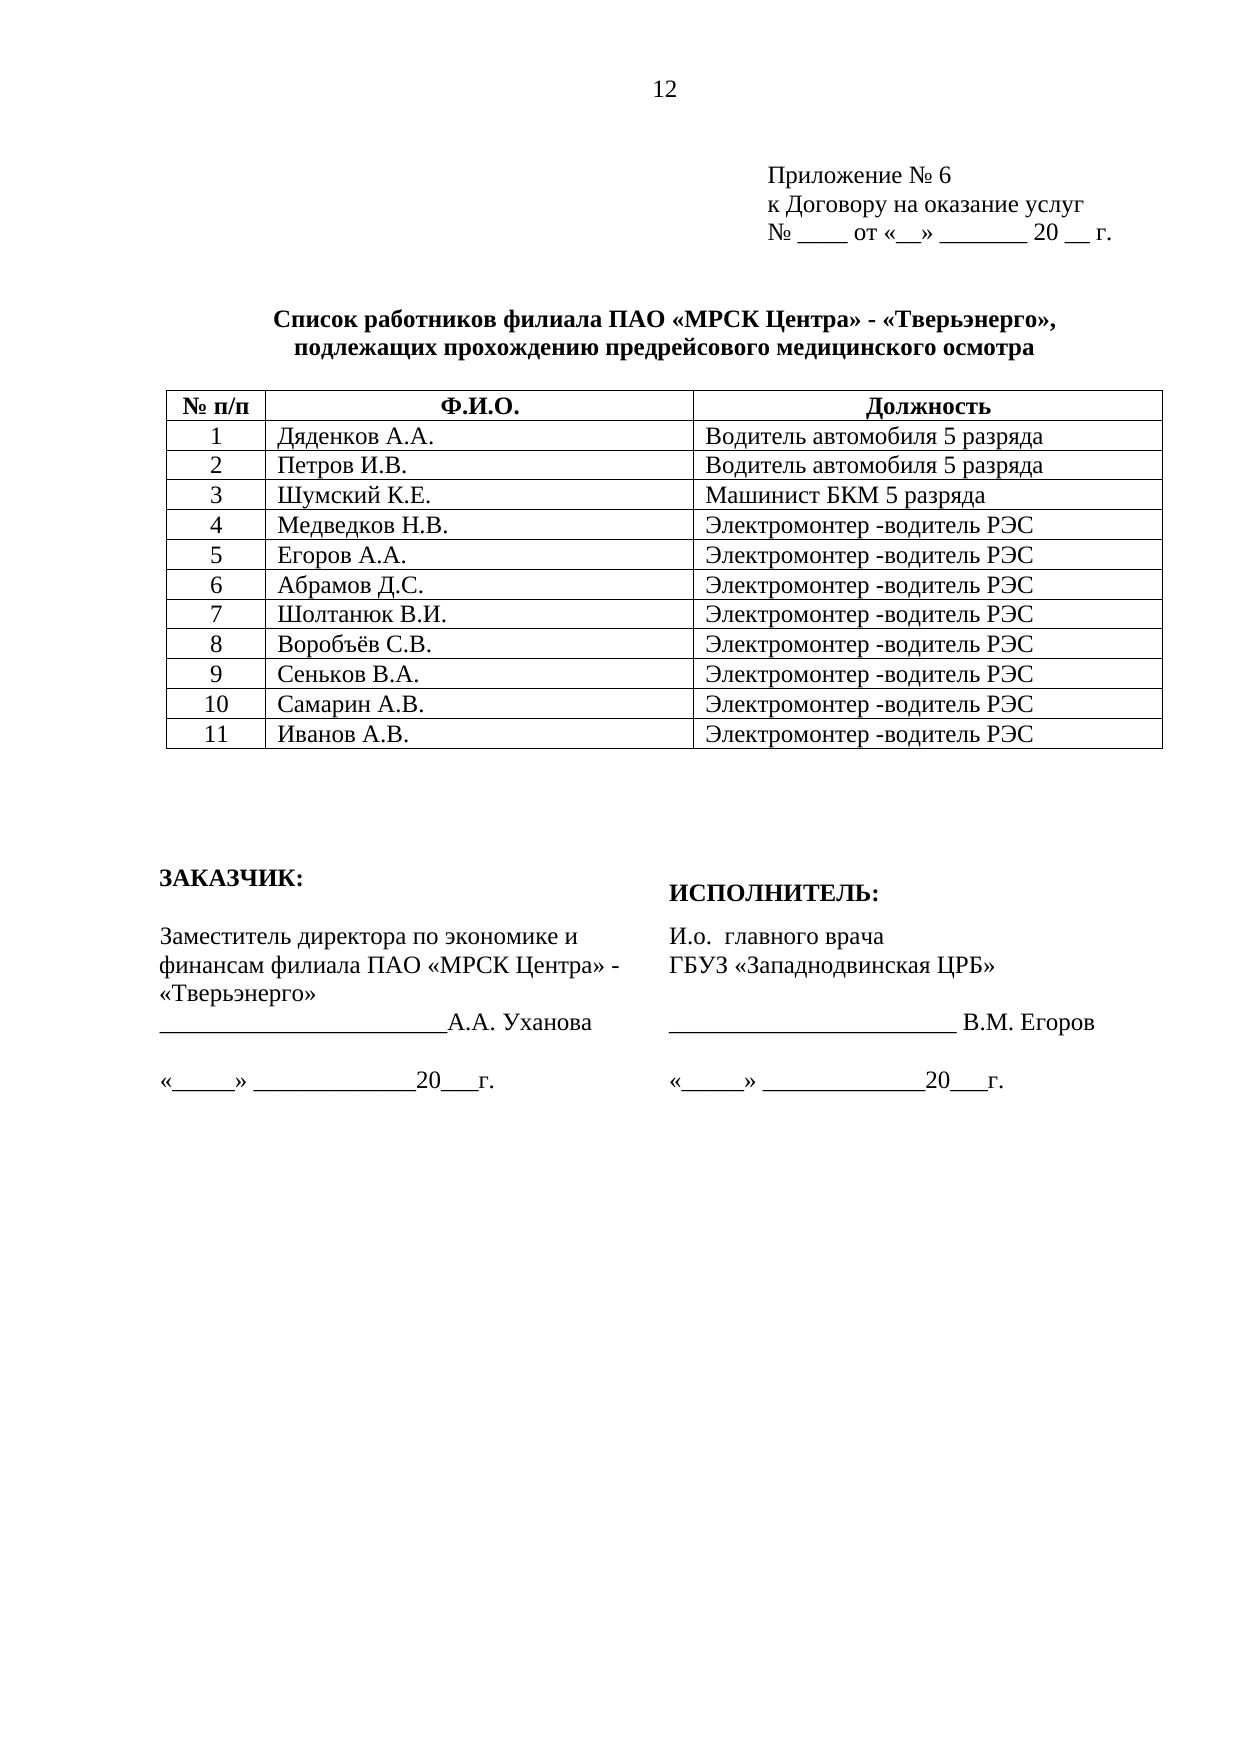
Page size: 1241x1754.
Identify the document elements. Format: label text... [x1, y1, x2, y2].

table_cell Сеньков В.А. [266, 659, 693, 688]
table_cell Шумский К.Е. [266, 480, 693, 509]
table_cell 7 [167, 600, 265, 628]
table_cell Водитель автомобиля 5 разряда [694, 421, 1162, 449]
table_cell 5 [167, 540, 265, 569]
table_cell Иванов А.В. [266, 719, 693, 747]
table_cell Водитель автомобиля 5 разряда [694, 451, 1162, 479]
text Приложение № 6 [693, 160, 1152, 189]
table_cell 4 [167, 510, 265, 539]
table_cell Электромонтер -водитель РЭС [694, 540, 1162, 569]
table_cell Самарин А.В. [266, 689, 693, 718]
table_cell 1 [167, 421, 265, 449]
table_cell Электромонтер -водитель РЭС [694, 570, 1162, 598]
table_cell Заместитель директора по экономике и финансам филиала ПАО «МРСК Центра» - «Тверьэнерго» _______________________А.А. Уханова «_____» _____________20___г. [148, 921, 658, 1093]
table_cell Петров И.В. [266, 451, 693, 479]
table_cell Электромонтер -водитель РЭС [694, 629, 1162, 658]
table_header Должность [694, 391, 1162, 420]
table_cell 9 [167, 659, 265, 688]
table_cell 11 [167, 719, 265, 747]
table_cell 3 [167, 480, 265, 509]
table_cell Электромонтер -водитель РЭС [694, 659, 1162, 688]
table_cell Дяденков А.А. [266, 421, 693, 449]
table_cell Электромонтер -водитель РЭС [694, 689, 1162, 718]
table_header № п/п [167, 391, 265, 420]
table_cell 6 [167, 570, 265, 598]
table_cell Машинист БКМ 5 разряда [694, 480, 1162, 509]
text Список работников филиала ПАО «МРСК Центра» - «Тверьэнерго», подлежащих прохождению предрейсового медицинского осмотра [177, 304, 1152, 361]
table_header Ф.И.О. [266, 391, 693, 420]
table_cell 8 [167, 629, 265, 658]
table_cell И.о. главного врача ГБУЗ «Западнодвинская ЦРБ» _______________________ В.М. Егоров «_____» _____________20___г. [658, 921, 1178, 1093]
table_header ИСПОЛНИТЕЛЬ: [658, 864, 1178, 921]
table_cell Воробъёв С.В. [266, 629, 693, 658]
table_cell 10 [167, 689, 265, 718]
table_cell Электромонтер -водитель РЭС [694, 600, 1162, 628]
table_cell Шолтанюк В.И. [266, 600, 693, 628]
table_header ЗАКАЗЧИК: [148, 864, 658, 921]
text № ____ от «__» _______ 20 __ г. [177, 217, 1152, 246]
table_cell Медведков Н.В. [266, 510, 693, 539]
table_cell Электромонтер -водитель РЭС [694, 510, 1162, 539]
table_cell Абрамов Д.С. [266, 570, 693, 598]
table_cell Егоров А.А. [266, 540, 693, 569]
table_cell 2 [167, 451, 265, 479]
table_cell Электромонтер -водитель РЭС [694, 719, 1162, 747]
text к Договору на оказание услуг [177, 189, 1152, 217]
